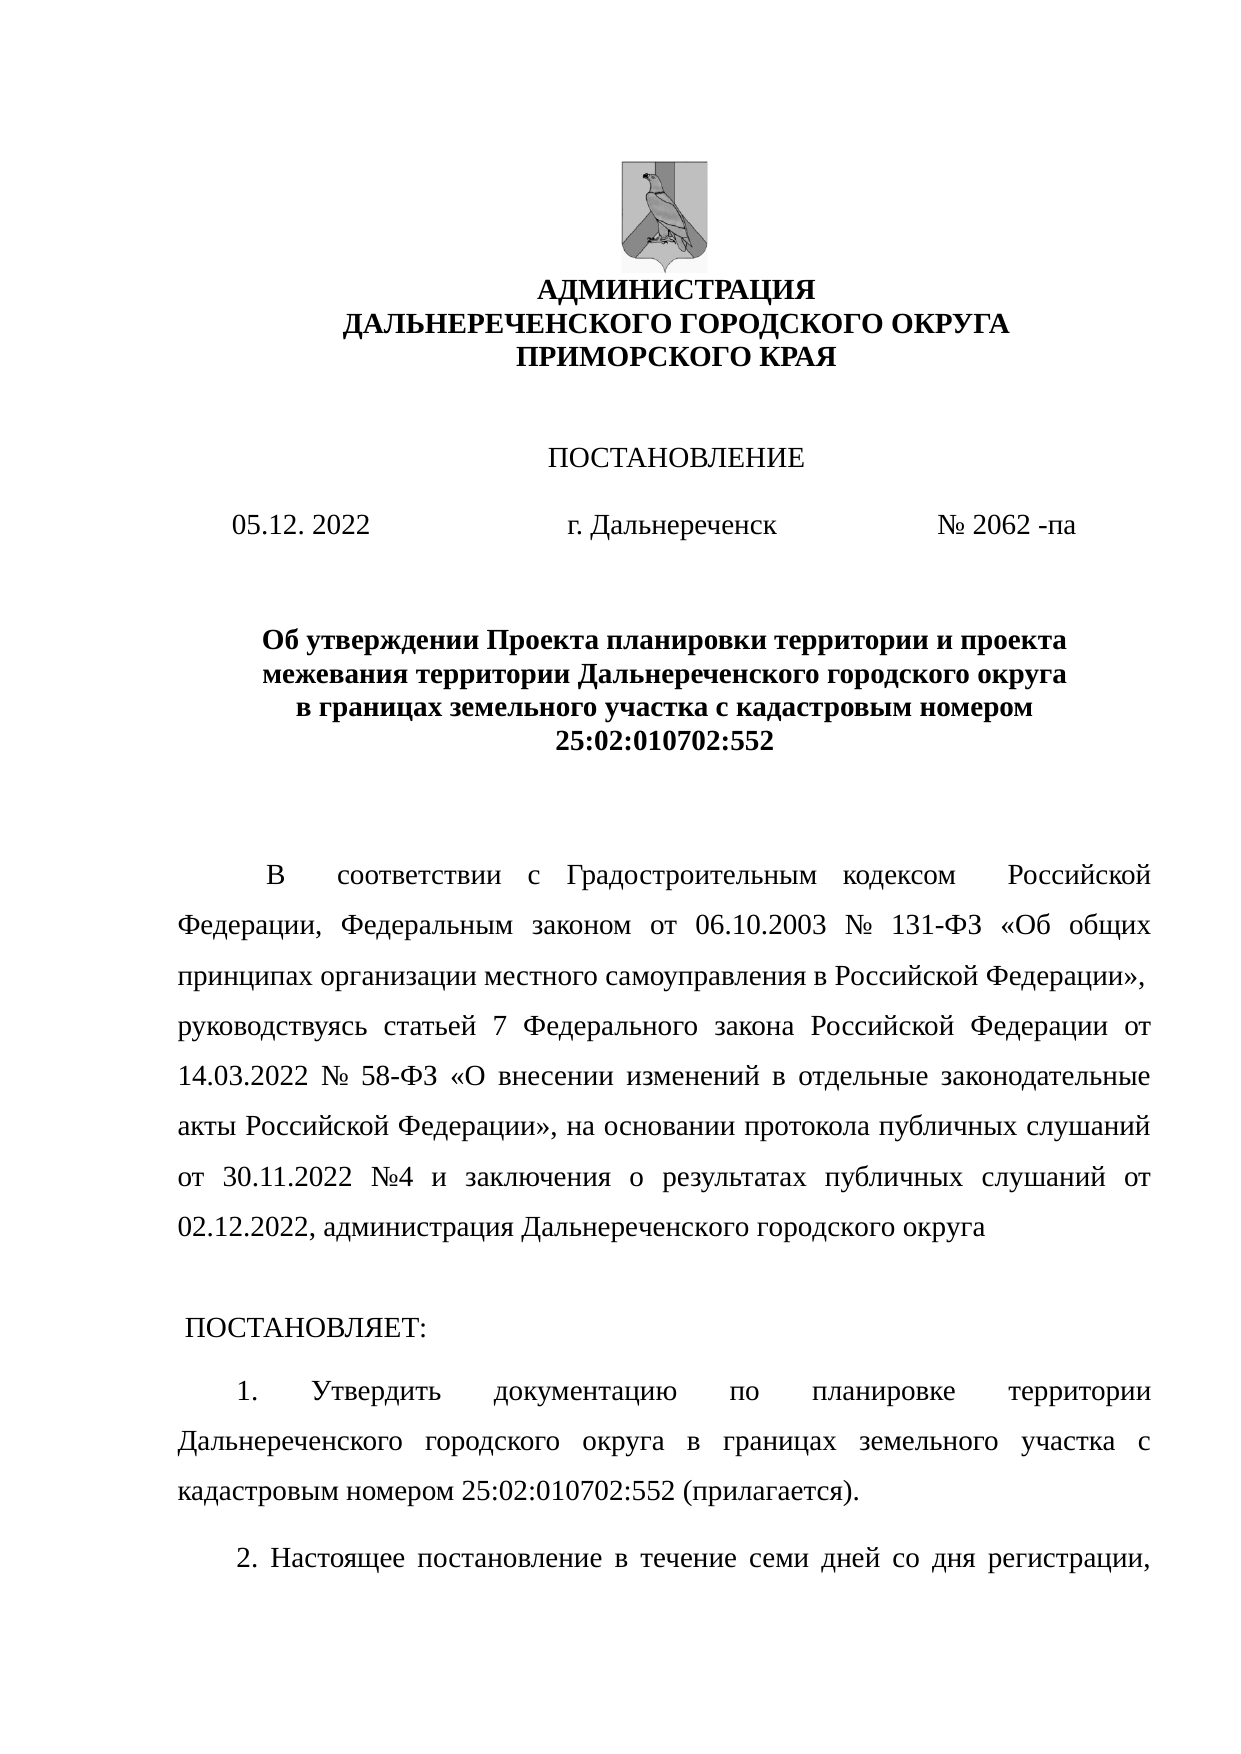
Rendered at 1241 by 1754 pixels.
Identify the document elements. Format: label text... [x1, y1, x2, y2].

text ПОСТАНОВЛЯЕТ: [173, 1310, 1152, 1343]
text Об утверждении Проекта планировки территории и проекта [177, 622, 1152, 656]
table_header АДМИНИСТРАЦИЯ ДАЛЬНЕРЕЧЕНСКОГО ГОРОДСКОГО ОКРУГА ПРИМОРСКОГО КРАЯ ПОСТАНОВЛЕНИЕ 05.12. 2022 г. Дальнереченск № 2062 -па [166, 272, 1157, 541]
picture [621, 161, 708, 273]
text 1. Утвердить документацию по планировке территории Дальнереченского городского округа в границах земельного участка с кадастровым номером 25:02:010702:552 (прилагается). [177, 1373, 1152, 1507]
text В соответствии с Градостроительным кодексом Российской Федерации, Федеральным законом от 06.10.2003 № 131-ФЗ «Об общих принципах организации местного самоуправления в Российской Федерации», [177, 857, 1152, 991]
text в границах земельного участка с кадастровым номером [177, 689, 1152, 723]
text руководствуясь статьей 7 Федерального закона Российской Федерации от 14.03.2022 № 58-ФЗ «О внесении изменений в отдельные законодательные акты Российской Федерации», на основании протокола публичных слушаний от 30.11.2022 №4 и заключения о результатах публичных слушаний от 02.12.2022, администрация Дальнереченского городского округа [177, 1008, 1152, 1243]
text межевания территории Дальнереченского городского округа [177, 656, 1152, 689]
text 25:02:010702:552 [177, 723, 1152, 756]
